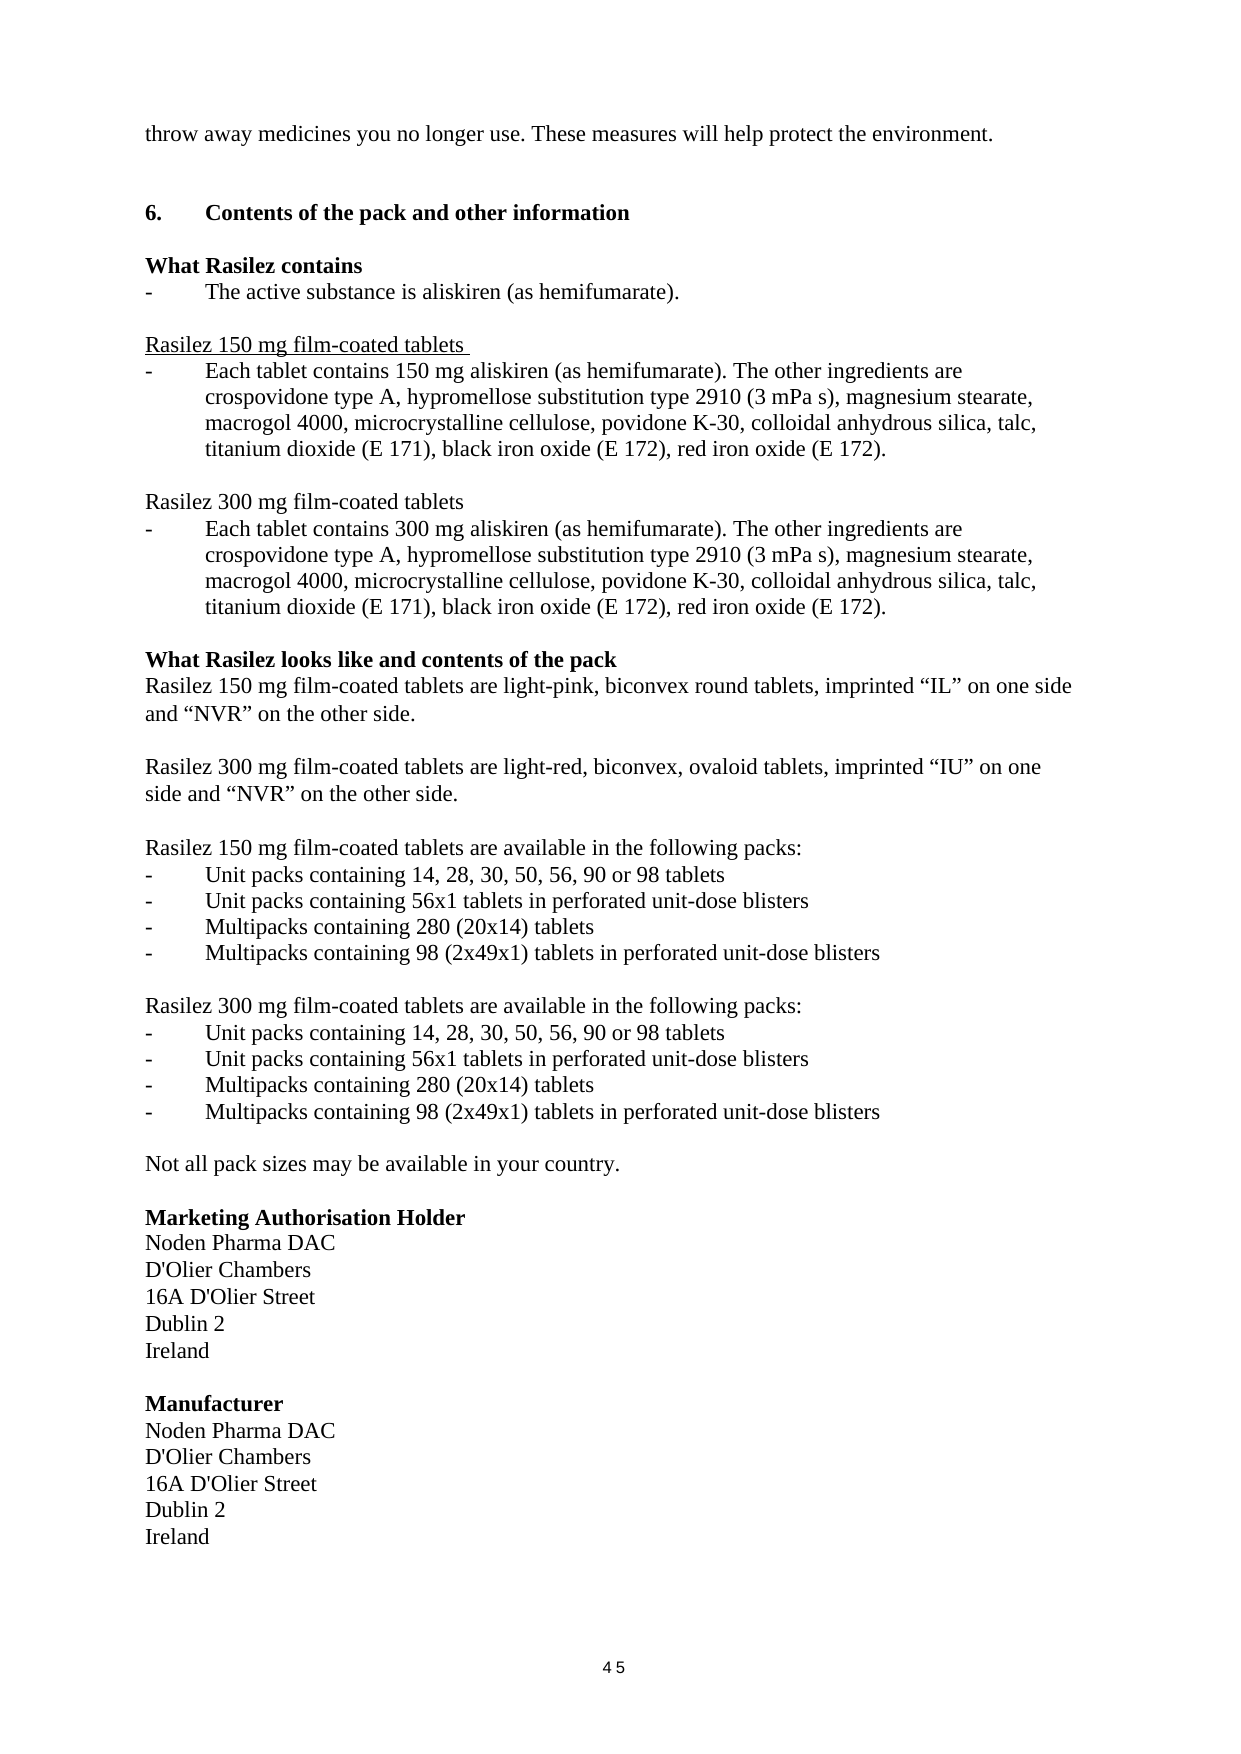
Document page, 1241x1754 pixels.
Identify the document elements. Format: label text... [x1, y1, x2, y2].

text What Rasilez contains [145, 252, 1107, 278]
text What Rasilez looks like and contents of the pack [145, 647, 1107, 673]
text throw away medicines you no longer use. These measures will help protect the environment. [145, 120, 1107, 146]
text - Each tablet contains 150 mg aliskiren (as hemifumarate). The other ingredients are crospovidone type A, hypromellose substitution type 2910 (3 mPa s), magnesium stearate, macrogol 4000, microcrystalline cellulose, povidone K-30, colloidal anhydrous silica, talc, titanium dioxide (E 171), black iron oxide (E 172), red iron oxide (E 172). [145, 357, 1040, 462]
text Noden Pharma DAC D'Olier Chambers 16A D'Olier Street Dublin 2 [145, 1417, 1107, 1523]
text Rasilez 300 mg film-coated tablets are light-red, biconvex, ovaloid tablets, imprinted “IU” on one side and “NVR” on the other side. [145, 753, 1085, 807]
text - Multipacks containing 280 (20x14) tablets [145, 1072, 1107, 1098]
text Rasilez 150 mg film-coated tablets are available in the following packs: [145, 834, 1107, 861]
text Ireland [145, 1337, 1107, 1363]
text - Unit packs containing 14, 28, 30, 50, 56, 90 or 98 tablets [145, 861, 1107, 887]
text Rasilez 150 mg film-coated tablets are light-pink, biconvex round tablets, imprinted “IL” on one side [145, 673, 1107, 699]
text - Multipacks containing 98 (2x49x1) tablets in perforated unit-dose blisters [145, 1098, 1107, 1124]
text - The active substance is aliskiren (as hemifumarate). [145, 278, 1107, 304]
text - Multipacks containing 280 (20x14) tablets [145, 913, 1107, 940]
text - Unit packs containing 14, 28, 30, 50, 56, 90 or 98 tablets [145, 1019, 1107, 1046]
text Rasilez 300 mg film-coated tablets [145, 488, 1107, 515]
text - Unit packs containing 56x1 tablets in perforated unit-dose blisters [145, 887, 1107, 913]
text Marketing Authorisation Holder [145, 1204, 1107, 1230]
text Ireland [145, 1523, 1107, 1550]
text Rasilez 150 mg film-coated tablets [145, 331, 1107, 357]
text 16A D'Olier Street [145, 1283, 1107, 1310]
text D'Olier Chambers [145, 1256, 1107, 1282]
text 6. Contents of the pack and other information [145, 200, 1107, 226]
text Dublin 2 [145, 1311, 1107, 1337]
text and “NVR” on the other side. [145, 699, 1107, 727]
text Noden Pharma DAC [145, 1230, 1107, 1256]
text - Each tablet contains 300 mg aliskiren (as hemifumarate). The other ingredients are crospovidone type A, hypromellose substitution type 2910 (3 mPa s), magnesium stearate, macrogol 4000, microcrystalline cellulose, povidone K-30, colloidal anhydrous silica, talc, titanium dioxide (E 171), black iron oxide (E 172), red iron oxide (E 172). [145, 515, 1040, 620]
text - Unit packs containing 56x1 tablets in perforated unit-dose blisters [145, 1046, 1107, 1072]
text Rasilez 300 mg film-coated tablets are available in the following packs: [145, 993, 1107, 1019]
text Not all pack sizes may be available in your country. [145, 1151, 1107, 1177]
text - Multipacks containing 98 (2x49x1) tablets in perforated unit-dose blisters [145, 940, 1107, 966]
text Manufacturer [145, 1391, 1107, 1417]
